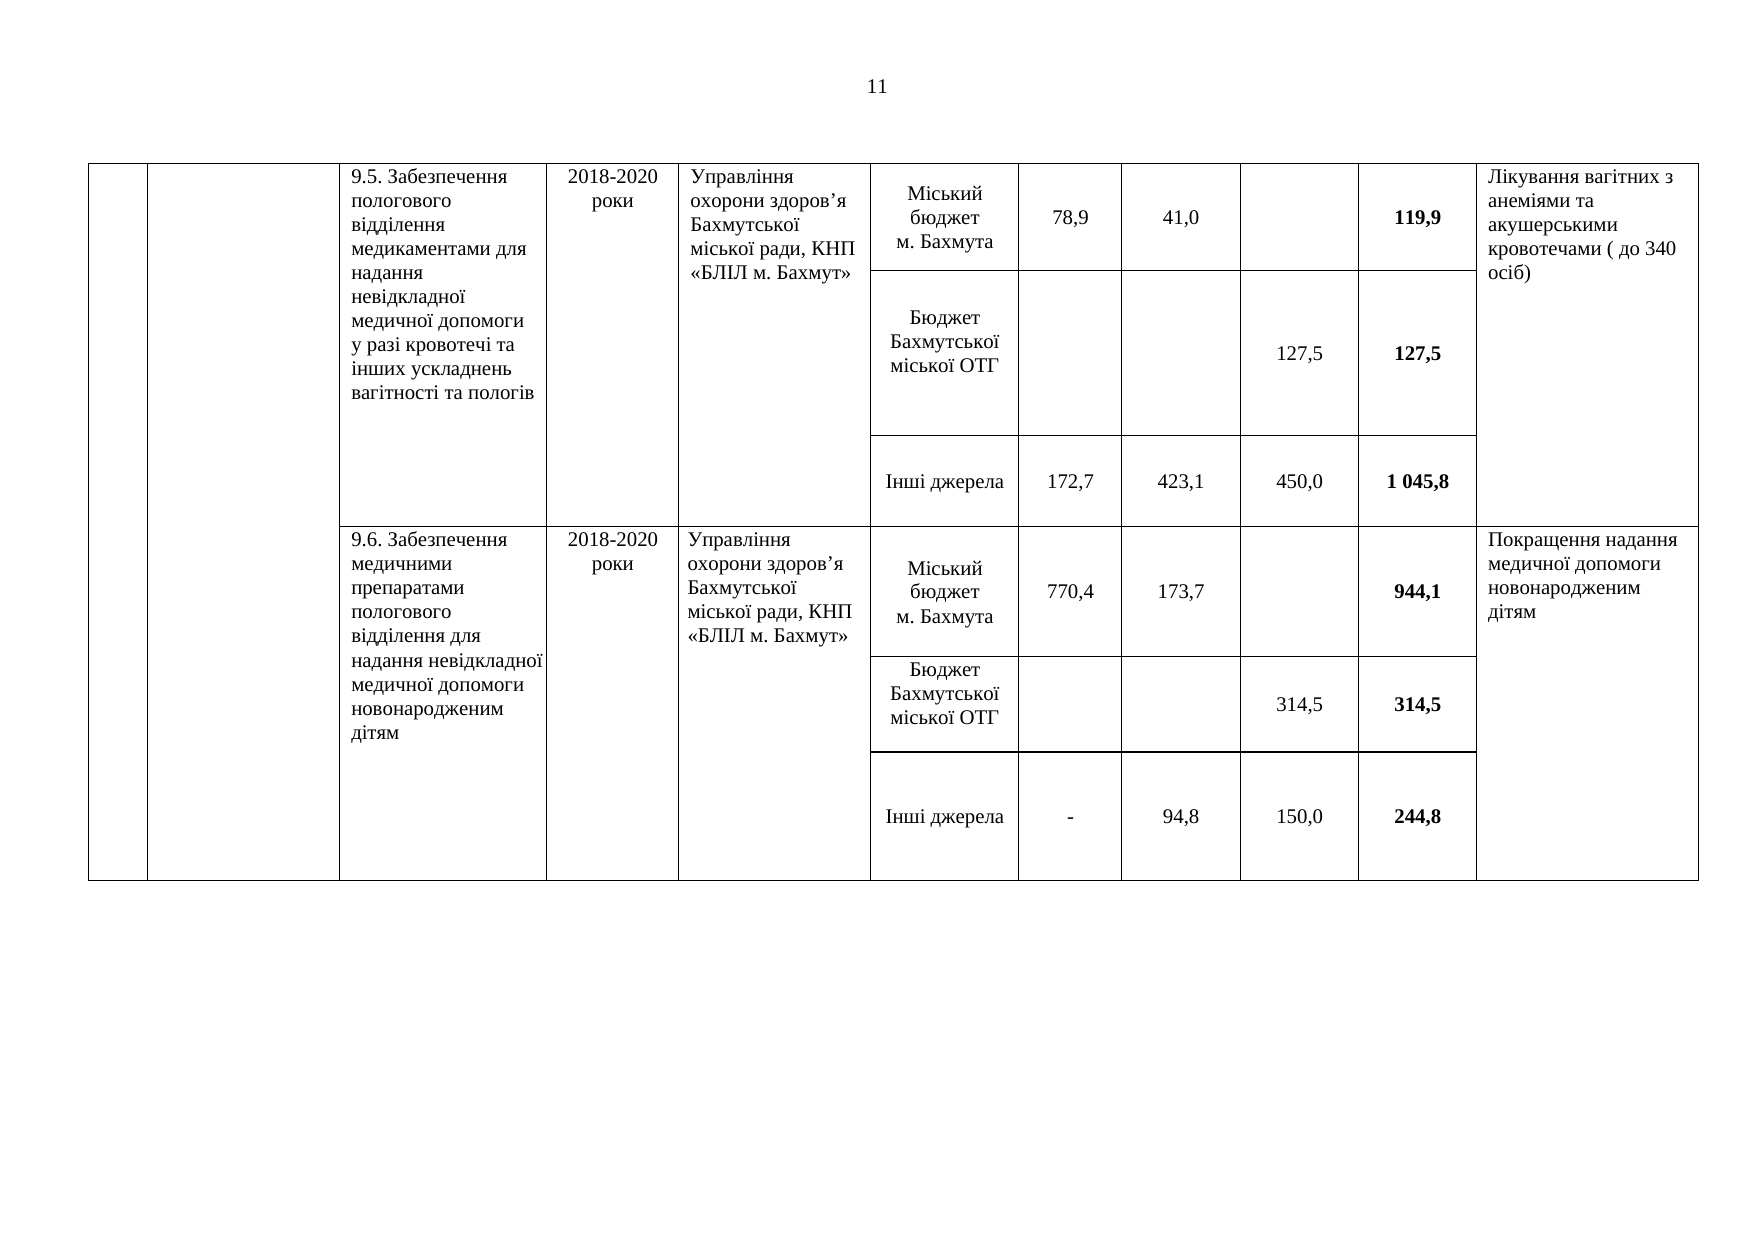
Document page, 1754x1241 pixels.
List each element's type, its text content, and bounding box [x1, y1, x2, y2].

table_cell 423,1 [1122, 436, 1240, 526]
table_cell Бюджет Бахмутської міської ОТГ [871, 657, 1018, 751]
table_cell [1241, 164, 1358, 270]
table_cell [679, 164, 870, 526]
table_cell [1019, 657, 1121, 751]
table_cell 1 045,8 [1359, 436, 1476, 526]
table_cell Міський бюджет м. Бахмута [871, 164, 1018, 270]
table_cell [679, 527, 870, 879]
table_cell 172,7 [1019, 436, 1121, 526]
table_cell Інші джерела [871, 436, 1018, 526]
table_cell 9.5. Забезпечення пологового відділення медикаментами для надання невідкладної медичної допомоги у разі кровотечі та інших ускладнень вагітності та пологів [340, 164, 546, 526]
table_cell [1241, 527, 1358, 656]
table_cell 2018-2020 роки [547, 164, 678, 526]
table_cell Бюджет Бахмутської міської ОТГ [871, 271, 1018, 435]
table_cell 944,1 [1359, 527, 1476, 656]
table_cell 150,0 [1241, 753, 1358, 879]
table_cell 119,9 [1359, 164, 1476, 270]
table_cell [1019, 271, 1121, 435]
table_cell 127,5 [1359, 271, 1476, 435]
table_cell 770,4 [1019, 527, 1121, 656]
table_cell 2018-2020 роки [547, 527, 678, 879]
table_cell 41,0 [1122, 164, 1240, 270]
table_cell 94,8 [1122, 753, 1240, 879]
table_cell 314,5 [1241, 657, 1358, 751]
table_cell Інші джерела [871, 753, 1018, 879]
table_cell 173,7 [1122, 527, 1240, 656]
table_cell - [1019, 753, 1121, 879]
table_cell Лікування вагітних з анеміями та акушерськими кровотечами ( до 340 осіб) [1477, 164, 1698, 526]
table_cell 127,5 [1241, 271, 1358, 435]
table_cell 244,8 [1359, 753, 1476, 879]
table_cell [1122, 271, 1240, 435]
table_cell Міський бюджет м. Бахмута [871, 527, 1018, 656]
table_cell 314,5 [1359, 657, 1476, 751]
table_cell [1122, 657, 1240, 751]
table_cell 450,0 [1241, 436, 1358, 526]
table_cell Покращення надання медичної допомоги новонародженим дітям [1477, 527, 1698, 879]
table_cell 9.6. Забезпечення медичними препаратами пологового відділення для надання невідкладної медичної допомоги новонародженим дітям [340, 527, 546, 879]
table_cell 78,9 [1019, 164, 1121, 270]
